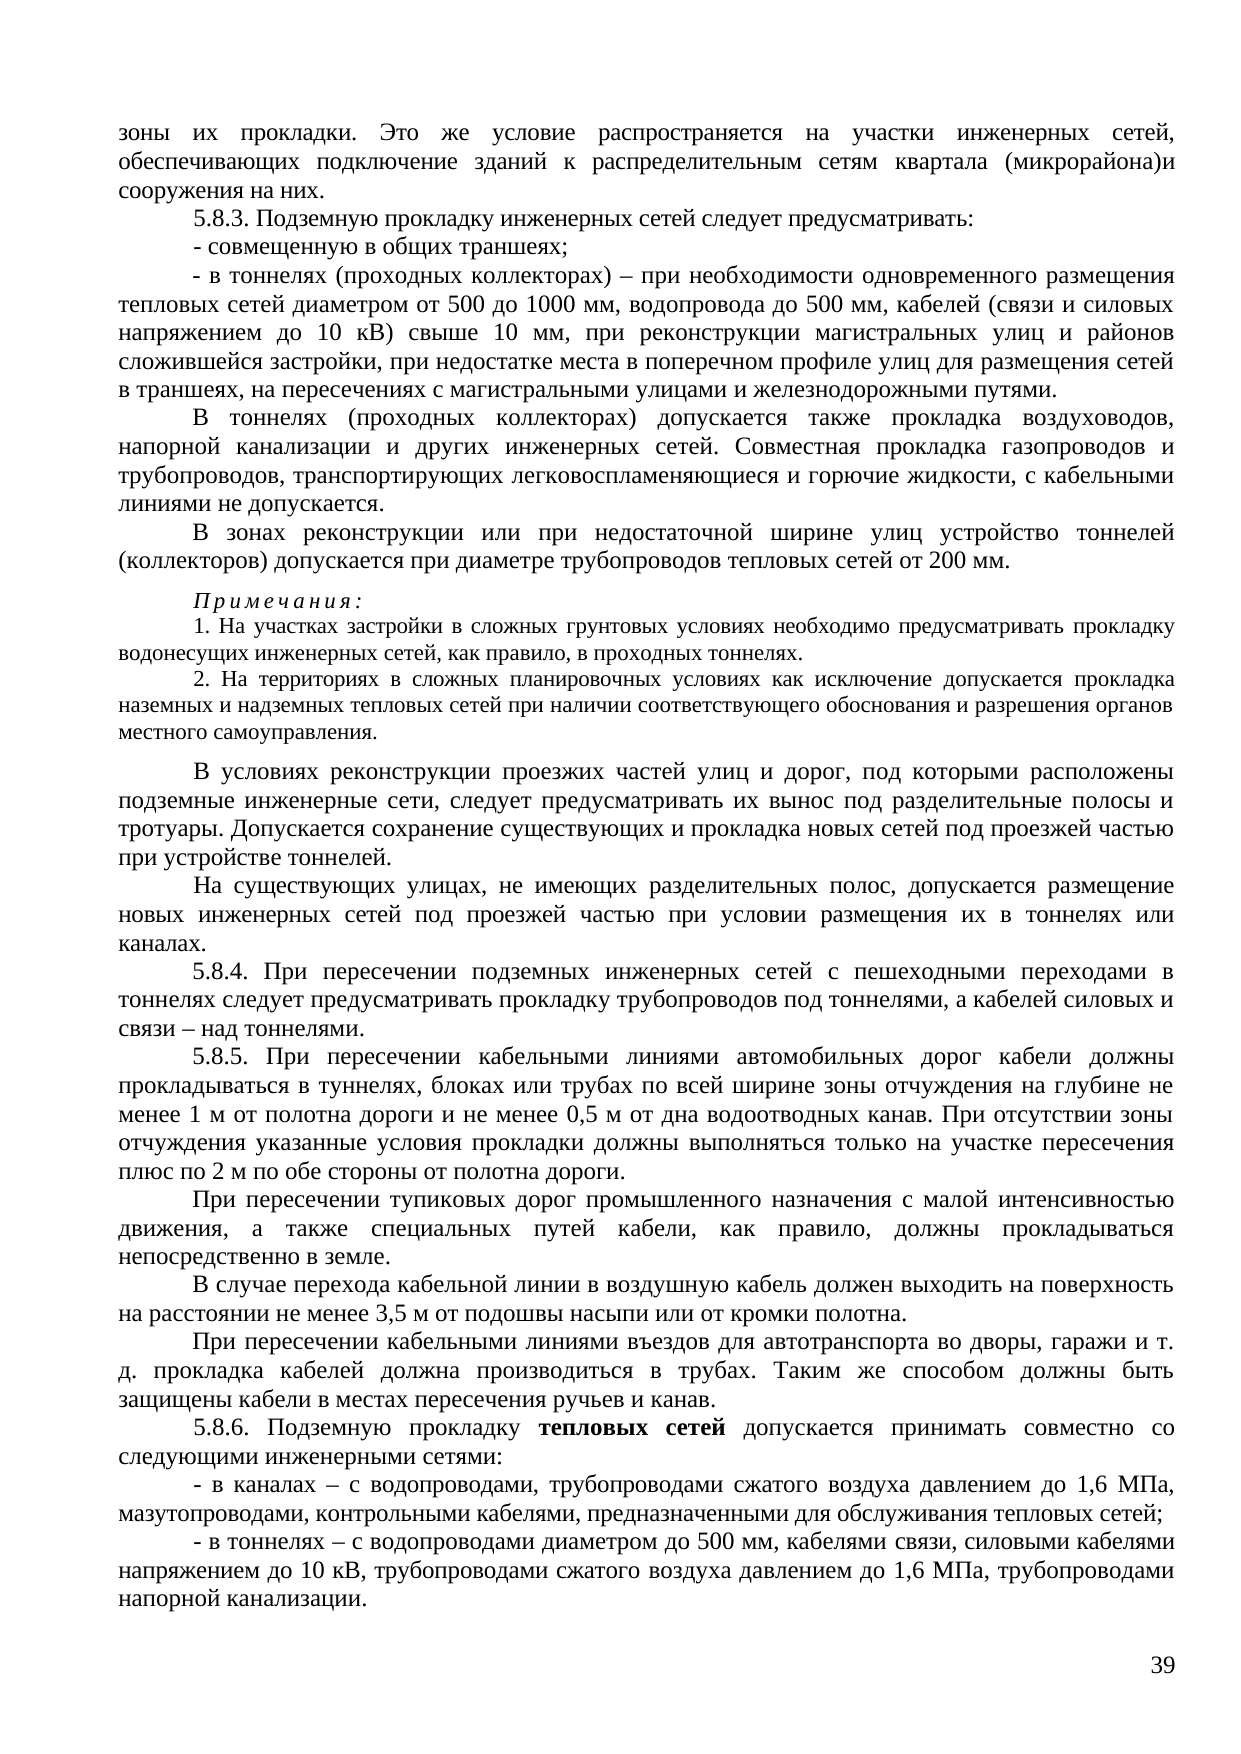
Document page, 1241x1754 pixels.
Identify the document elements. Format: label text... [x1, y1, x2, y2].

text - в каналах – с водопроводами, трубопроводами сжатого воздуха давлением до 1,6 МПа, мазутопроводами, контрольными кабелями, предназначенными для обслуживания тепловых сетей; [118, 1469, 1175, 1526]
text При пересечении тупиковых дорог промышленного назначения с малой интенсивностью движения, а также специальных путей кабели, как правило, должны прокладываться непосредственно в земле. [118, 1184, 1175, 1270]
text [118, 118, 1175, 204]
text - в тоннелях – с водопроводами диаметром до , кабелями связи, силовыми кабелями напряжением до 10 кВ, трубопроводами сжатого воздуха давлением до 1,6 МПа, трубопроводами напорной канализации. [118, 1526, 1175, 1612]
text Примечания: [118, 587, 1175, 613]
text В случае перехода кабельной линии в воздушную кабель должен выходить на поверхность на расстоянии не менее от подошвы насыпи или от кромки полотна. [118, 1270, 1175, 1327]
text При пересечении кабельными линиями въездов для автотранспорта во дворы, гаражи и т. д. прокладка кабелей должна производиться в трубах. Таким же способом должны быть защищены кабели в местах пересечения ручьев и канав. [118, 1327, 1175, 1412]
text 5.8.4. При пересечении подземных инженерных сетей с пешеходными переходами в тоннелях следует предусматривать прокладку трубопроводов под тоннелями, а кабелей силовых и связи – над тоннелями. [118, 956, 1175, 1042]
text В условиях реконструкции проезжих частей улиц и дорог, под которыми расположены подземные инженерные сети, следует предусматривать их вынос под разделительные полосы и тротуары. Допускается сохранение существующих и прокладка новых сетей под проезжей частью при устройстве тоннелей. [118, 757, 1175, 871]
text - совмещенную в общих траншеях; [118, 232, 1175, 261]
text В зонах реконструкции или при недостаточной ширине улиц устройство тоннелей (коллекторов) допускается при диаметре трубопроводов тепловых сетей от . [118, 517, 1175, 574]
text 1. На участках застройки в сложных грунтовых условиях необходимо предусматривать прокладку водонесущих инженерных сетей, как правило, в проходных тоннелях. [118, 613, 1175, 665]
text В тоннелях (проходных коллекторах) допускается также прокладка воздуховодов, напорной канализации и других инженерных сетей. Совместная прокладка газопроводов и трубопроводов, транспортирующих легковоспламеняющиеся и горючие жидкости, с кабельными линиями не допускается. [118, 403, 1175, 517]
text - в тоннелях (проходных коллекторах) – при необходимости одновременного размещения тепловых сетей диаметром от 500 до , водопровода до , кабелей (связи и силовых напряжением до 10 кВ) свыше , при реконструкции магистральных улиц и районов сложившейся застройки, при недостатке места в поперечном профиле улиц для размещения сетей в траншеях, на пересечениях с магистральными улицами и железнодорожными путями. [118, 261, 1175, 403]
text 5.8.3. Подземную прокладку инженерных сетей следует предусматривать: [118, 204, 1175, 232]
text На существующих улицах, не имеющих разделительных полос, допускается размещение новых инженерных сетей под проезжей частью при условии размещения их в тоннелях или каналах. [118, 871, 1175, 956]
text 5.8.6. Подземную прокладку тепловых сетей допускается принимать совместно со следующими инженерными сетями: [118, 1412, 1175, 1469]
text 2. На территориях в сложных планировочных условиях как исключение допускается прокладка наземных и надземных тепловых сетей при наличии соответствующего обоснования и разрешения органов местного самоуправления. [118, 665, 1175, 744]
text 5.8.5. При пересечении кабельными линиями автомобильных дорог кабели должны прокладываться в туннелях, блоках или трубах по всей ширине зоны отчуждения на глубине не менее от полотна дороги и не менее от дна водоотводных канав. При отсутствии зоны отчуждения указанные условия прокладки должны выполняться только на участке пересечения плюс по по обе стороны от полотна дороги. [118, 1042, 1175, 1184]
